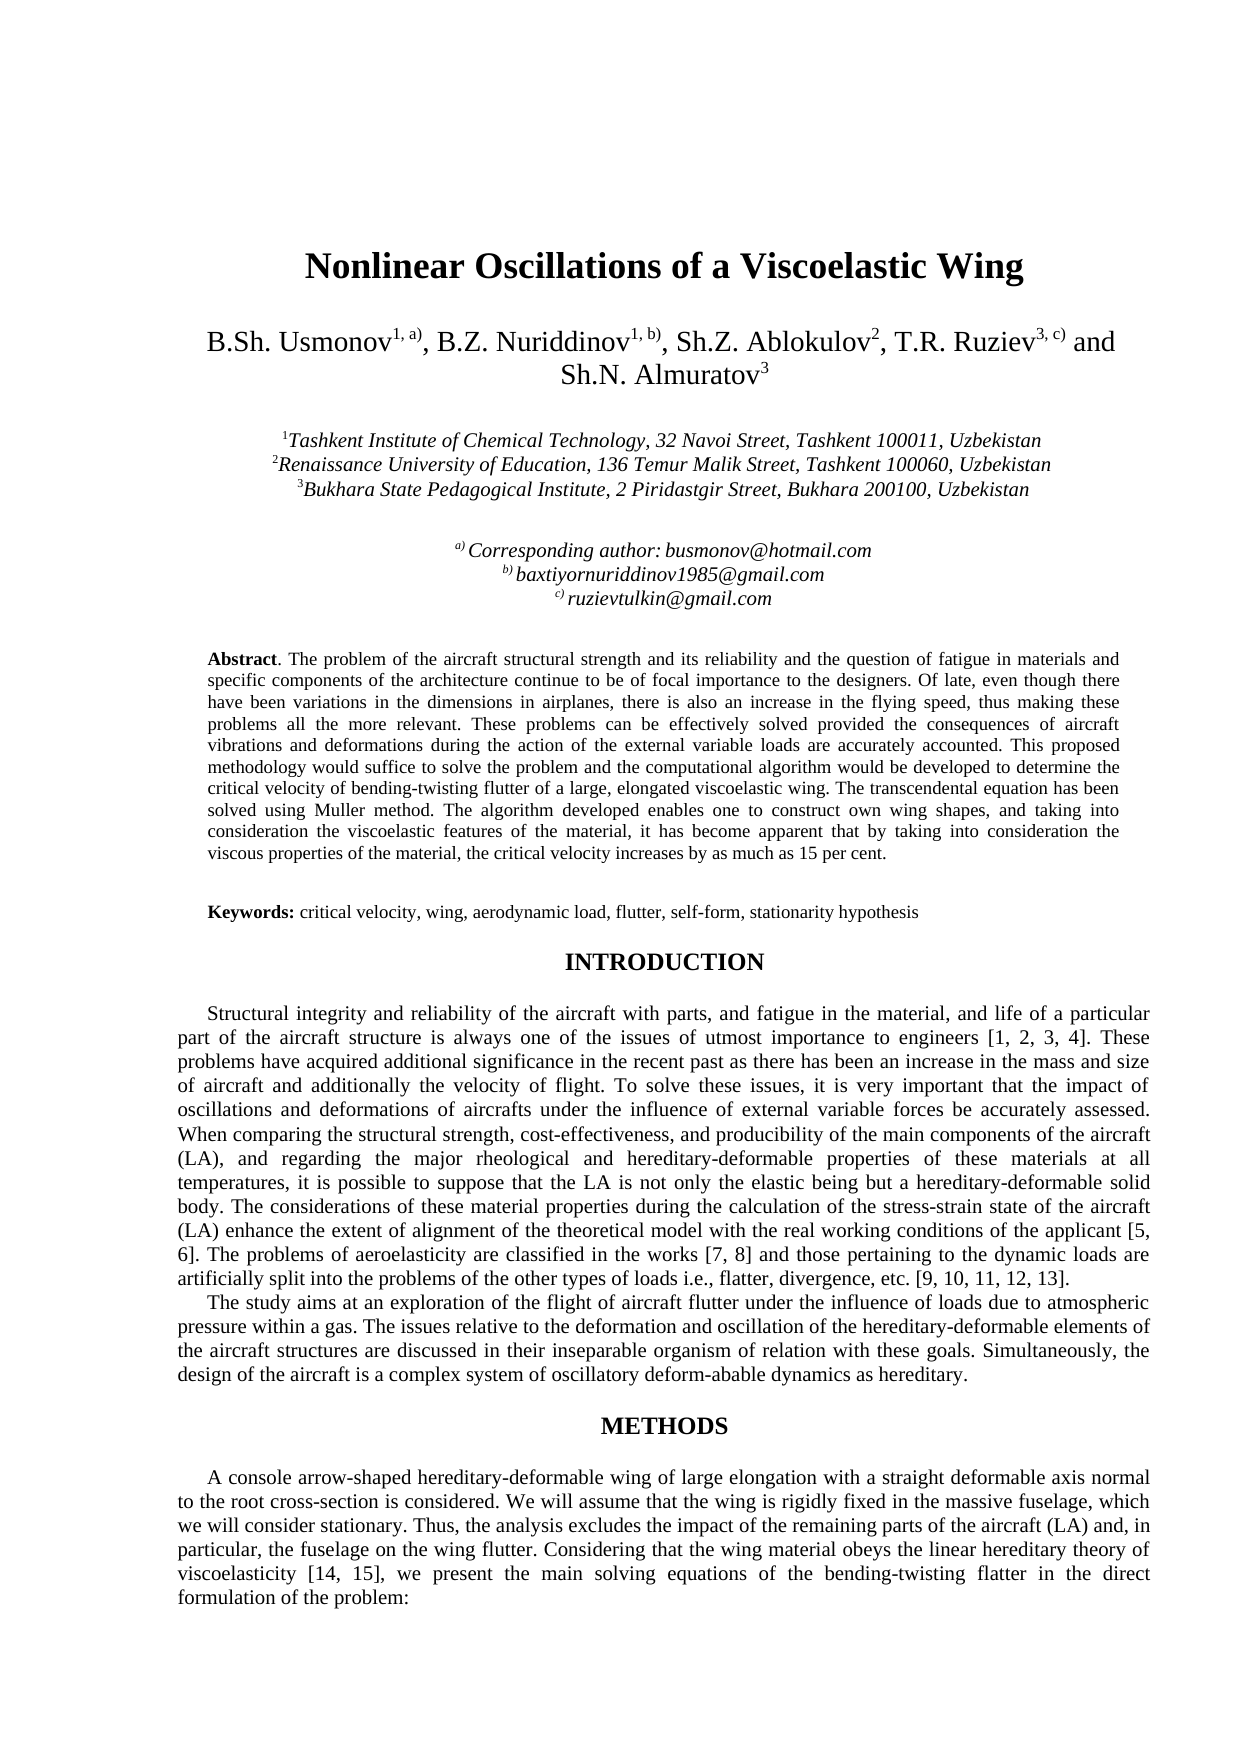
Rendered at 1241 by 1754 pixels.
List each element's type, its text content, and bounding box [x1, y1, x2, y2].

text Abstract. The problem of the aircraft structural strength and its reliability and the question of fatigue in materials and specific components of the architecture continue to be of focal importance to the designers. Of late, even though there have been variations in the dimensions in airplanes, there is also an increase in the flying speed, thus making these problems all the more relevant. These problems can be effectively solved provided the consequences of aircraft vibrations and deformations during the action of the external variable loads are accurately accounted. This proposed methodology would suffice to solve the problem and the computational algorithm would be developed to determine the critical velocity of bending-twisting flutter of a large, elongated viscoelastic wing. The transcendental equation has been solved using Muller method. The algorithm developed enables one to construct own wing shapes, and taking into consideration the viscoelastic features of the material, it has become apparent that by taking into consideration the viscous properties of the material, the critical velocity increases by as much as 15 per cent. [207, 648, 1122, 863]
text Keywords: critical velocity, wing, aerodynamic load, flutter, self-form, stationarity hypothesis [207, 901, 1122, 922]
text a) Corresponding author: busmonov@hotmail.com b) baxtiyornuriddinov1985@gmail.com c) ruzievtulkin@gmail.com [177, 538, 1152, 610]
text B.Sh. Usmonov1, a), B.Z. Nuriddinov1, b), Sh.Z. Ablokulov2, T.R. Ruziev3, c) and Sh.N. Almuratov3 [177, 324, 1152, 391]
text A console arrow-shaped hereditary-deformable wing of large elongation with a straight deformable axis normal to the root cross-section is considered. We will assume that the wing is rigidly fixed in the massive fuselage, which we will consider stationary. Thus, the analysis excludes the impact of the remaining parts of the aircraft (LA) and, in particular, the fuselage on the wing flutter. Considering that the wing material obeys the linear hereditary theory of viscoelasticity [14, 15], we present the main solving equations of the bending-twisting flatter in the direct formulation of the problem: [177, 1465, 1152, 1609]
text METHODS [177, 1411, 1152, 1440]
list INTRODUCTION [177, 947, 1152, 976]
text Nonlinear Oscillations of a Viscoelastic Wing [177, 243, 1152, 286]
text Structural integrity and reliability of the aircraft with parts, and fatigue in the material, and life of a particular part of the aircraft structure is always one of the issues of utmost importance to engineers [1, 2, 3, 4]. These problems have acquired additional significance in the recent past as there has been an increase in the mass and size of aircraft and additionally the velocity of flight. To solve these issues, it is very important that the impact of oscillations and deformations of aircrafts under the influence of external variable forces be accurately assessed. When comparing the structural strength, cost-effectiveness, and producibility of the main components of the aircraft (LA), and regarding the major rheological and hereditary-deformable properties of these materials at all temperatures, it is possible to suppose that the LA is not only the elastic being but a hereditary-deformable solid body. The considerations of these material properties during the calculation of the stress-strain state of the aircraft (LA) enhance the extent of alignment of the theoretical model with the real working conditions of the applicant [5, 6]. The problems of aeroelasticity are classified in the works [7, 8] and those pertaining to the dynamic loads are artificially split into the problems of the other types of loads i.e., flatter, divergence, etc. [9, 10, 11, 12, 13]. [177, 1001, 1152, 1290]
text 1Tashkent Institute of Chemical Technology, 32 Navoi Street, Tashkent 100011, Uzbekistan 2Renaissance University of Education, 136 Temur Malik Street, Tashkent 100060, Uzbekistan 3Bukhara State Pedagogical Institute, 2 Piridastgir Street, Bukhara 200100, Uzbekistan [177, 428, 1152, 501]
text The study aims at an exploration of the flight of aircraft flutter under the influence of loads due to atmospheric pressure within a gas. The issues relative to the deformation and oscillation of the hereditary-deformable elements of the aircraft structures are discussed in their inseparable organism of relation with these goals. Simultaneously, the design of the aircraft is a complex system of oscillatory deform-abable dynamics as hereditary. [177, 1290, 1152, 1386]
